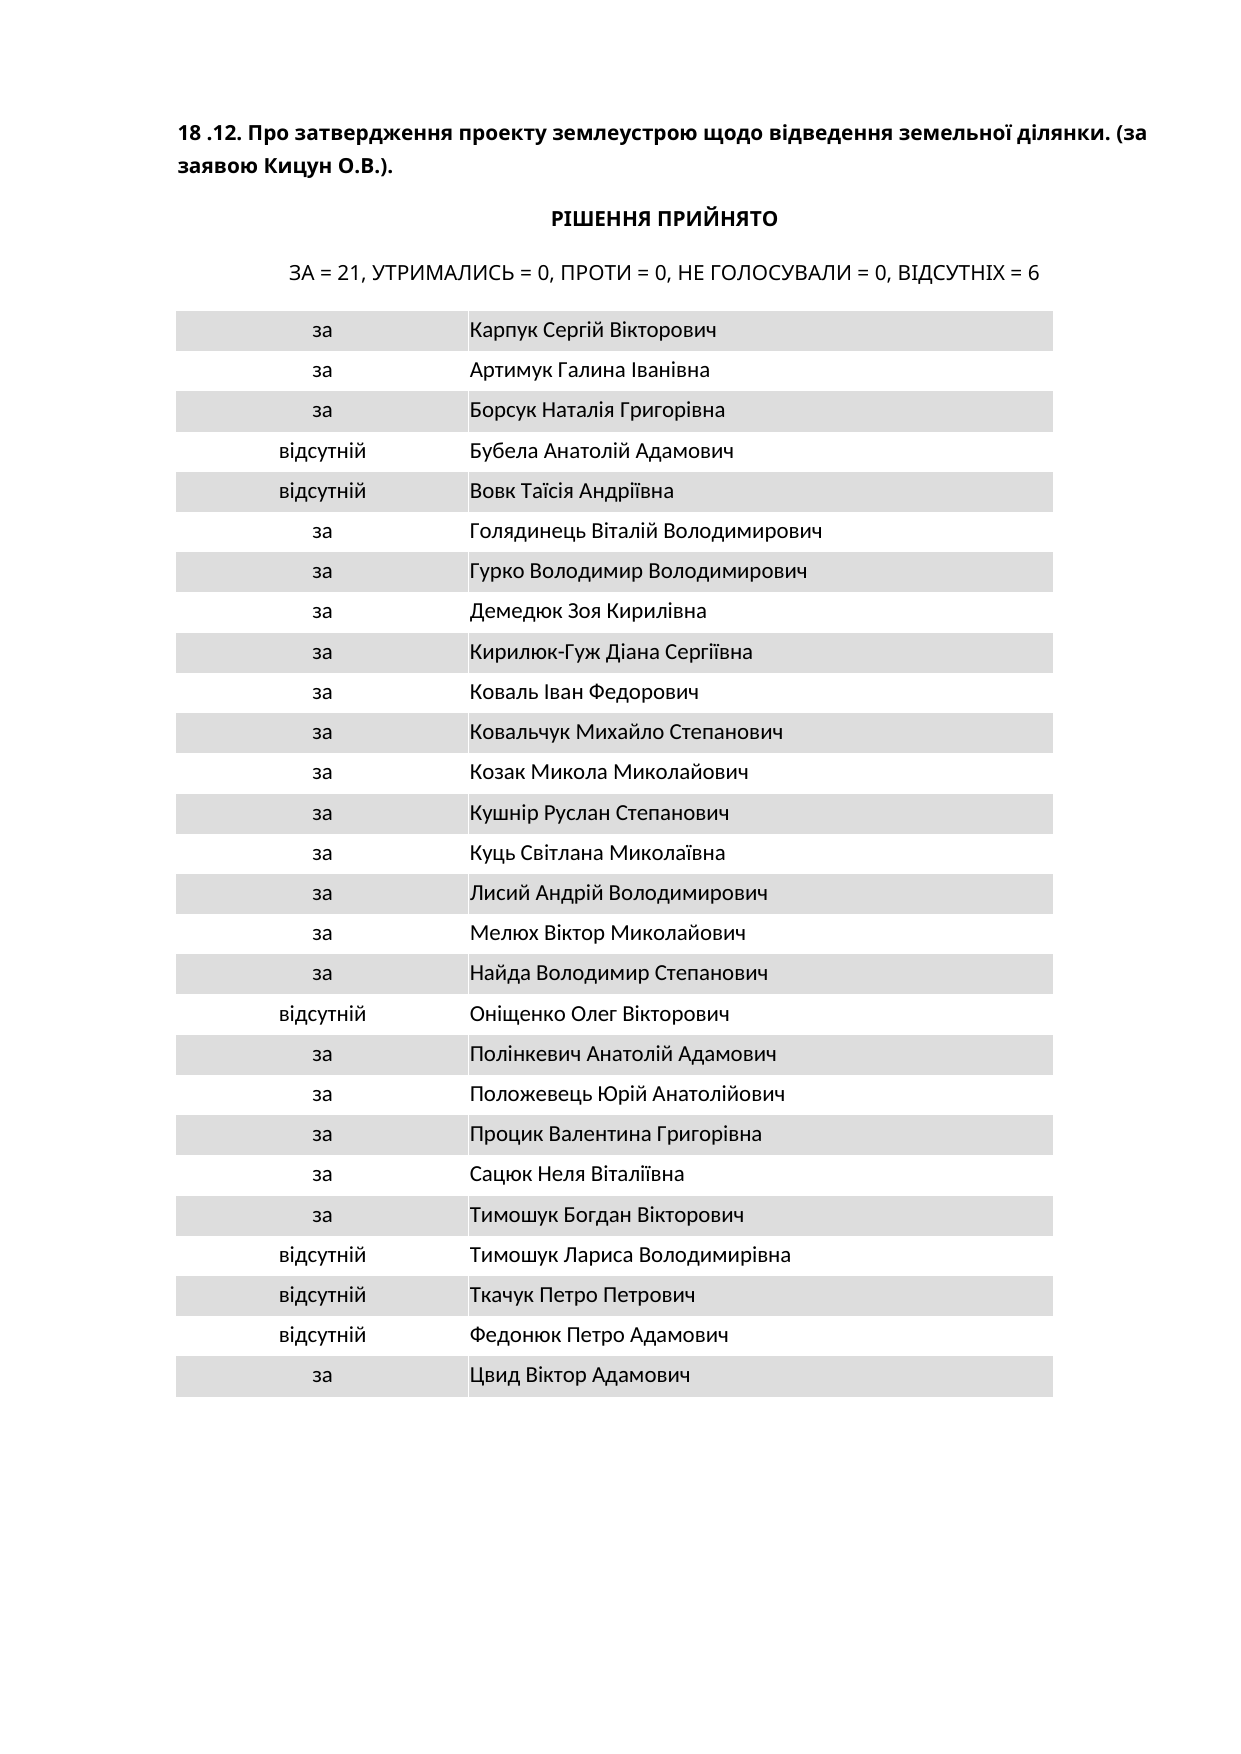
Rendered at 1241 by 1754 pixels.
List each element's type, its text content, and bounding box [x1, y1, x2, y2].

table_cell відсутній [176, 995, 468, 1035]
table_cell Артимук Галина Іванівна [469, 351, 1053, 391]
table_cell за [176, 753, 468, 793]
table_cell за [176, 673, 468, 713]
table_cell Кушнір Руслан Степанович [469, 794, 1053, 834]
table_cell Сацюк Неля Віталіївна [469, 1155, 1053, 1196]
table_cell за [176, 1075, 468, 1115]
table_cell Голядинець Віталій Володимирович [469, 512, 1053, 552]
table_cell Тимошук Богдан Вікторович [469, 1196, 1053, 1236]
table_cell за [176, 391, 468, 432]
table_cell за [176, 914, 468, 954]
table_cell Федонюк Петро Адамович [469, 1316, 1053, 1356]
table_cell Ткачук Петро Петрович [469, 1276, 1053, 1316]
table_cell Положевець Юрій Анатолійович [469, 1075, 1053, 1115]
table_cell за [176, 954, 468, 994]
table_cell Коваль Іван Федорович [469, 673, 1053, 713]
table_cell за [176, 552, 468, 592]
table_header за [176, 311, 468, 351]
text РІШЕННЯ ПРИЙНЯТО [177, 204, 1152, 233]
table_cell Гурко Володимир Володимирович [469, 552, 1053, 592]
table_cell відсутній [176, 432, 468, 472]
text ЗА = 21, УТРИМАЛИСЬ = 0, ПРОТИ = 0, НЕ ГОЛОСУВАЛИ = 0, ВІДСУТНІХ = 6 [177, 258, 1152, 286]
table_cell відсутній [176, 1316, 468, 1356]
table_cell Вовк Таїсія Андріївна [469, 472, 1053, 512]
table_cell Куць Світлана Миколаївна [469, 834, 1053, 874]
table_cell за [176, 1196, 468, 1236]
table_cell за [176, 834, 468, 874]
table_cell Козак Микола Миколайович [469, 753, 1053, 793]
table_cell Кирилюк-Гуж Діана Сергіївна [469, 633, 1053, 673]
table_cell за [176, 1115, 468, 1155]
table_cell Тимошук Лариса Володимирівна [469, 1236, 1053, 1276]
table_cell за [176, 874, 468, 914]
table_cell Демедюк Зоя Кирилівна [469, 593, 1053, 633]
table_cell відсутній [176, 472, 468, 512]
table_cell за [176, 1155, 468, 1196]
table_header Карпук Сергій Вікторович [469, 311, 1053, 351]
table_cell Процик Валентина Григорівна [469, 1115, 1053, 1155]
table_cell за [176, 593, 468, 633]
table_cell Оніщенко Олег Вікторович [469, 995, 1053, 1035]
table_cell Борсук Наталія Григорівна [469, 391, 1053, 432]
table_cell Лисий Андрій Володимирович [469, 874, 1053, 914]
table_cell за [176, 512, 468, 552]
table_cell Цвид Віктор Адамович [469, 1356, 1053, 1397]
table_cell за [176, 1035, 468, 1075]
table_cell за [176, 351, 468, 391]
table_cell Полінкевич Анатолій Адамович [469, 1035, 1053, 1075]
table_cell відсутній [176, 1276, 468, 1316]
table_cell за [176, 713, 468, 753]
table_cell Мелюх Віктор Миколайович [469, 914, 1053, 954]
text 18 .12. Про затвердження проекту землеустрою щодо відведення земельної ділянки. (за заявою Кицун О.В.). [177, 118, 1152, 179]
table_cell Ковальчук Михайло Степанович [469, 713, 1053, 753]
table_cell за [176, 1356, 468, 1397]
table_cell Найда Володимир Степанович [469, 954, 1053, 994]
table_cell за [176, 794, 468, 834]
table_cell Бубела Анатолій Адамович [469, 432, 1053, 472]
table_cell відсутній [176, 1236, 468, 1276]
table_cell за [176, 633, 468, 673]
